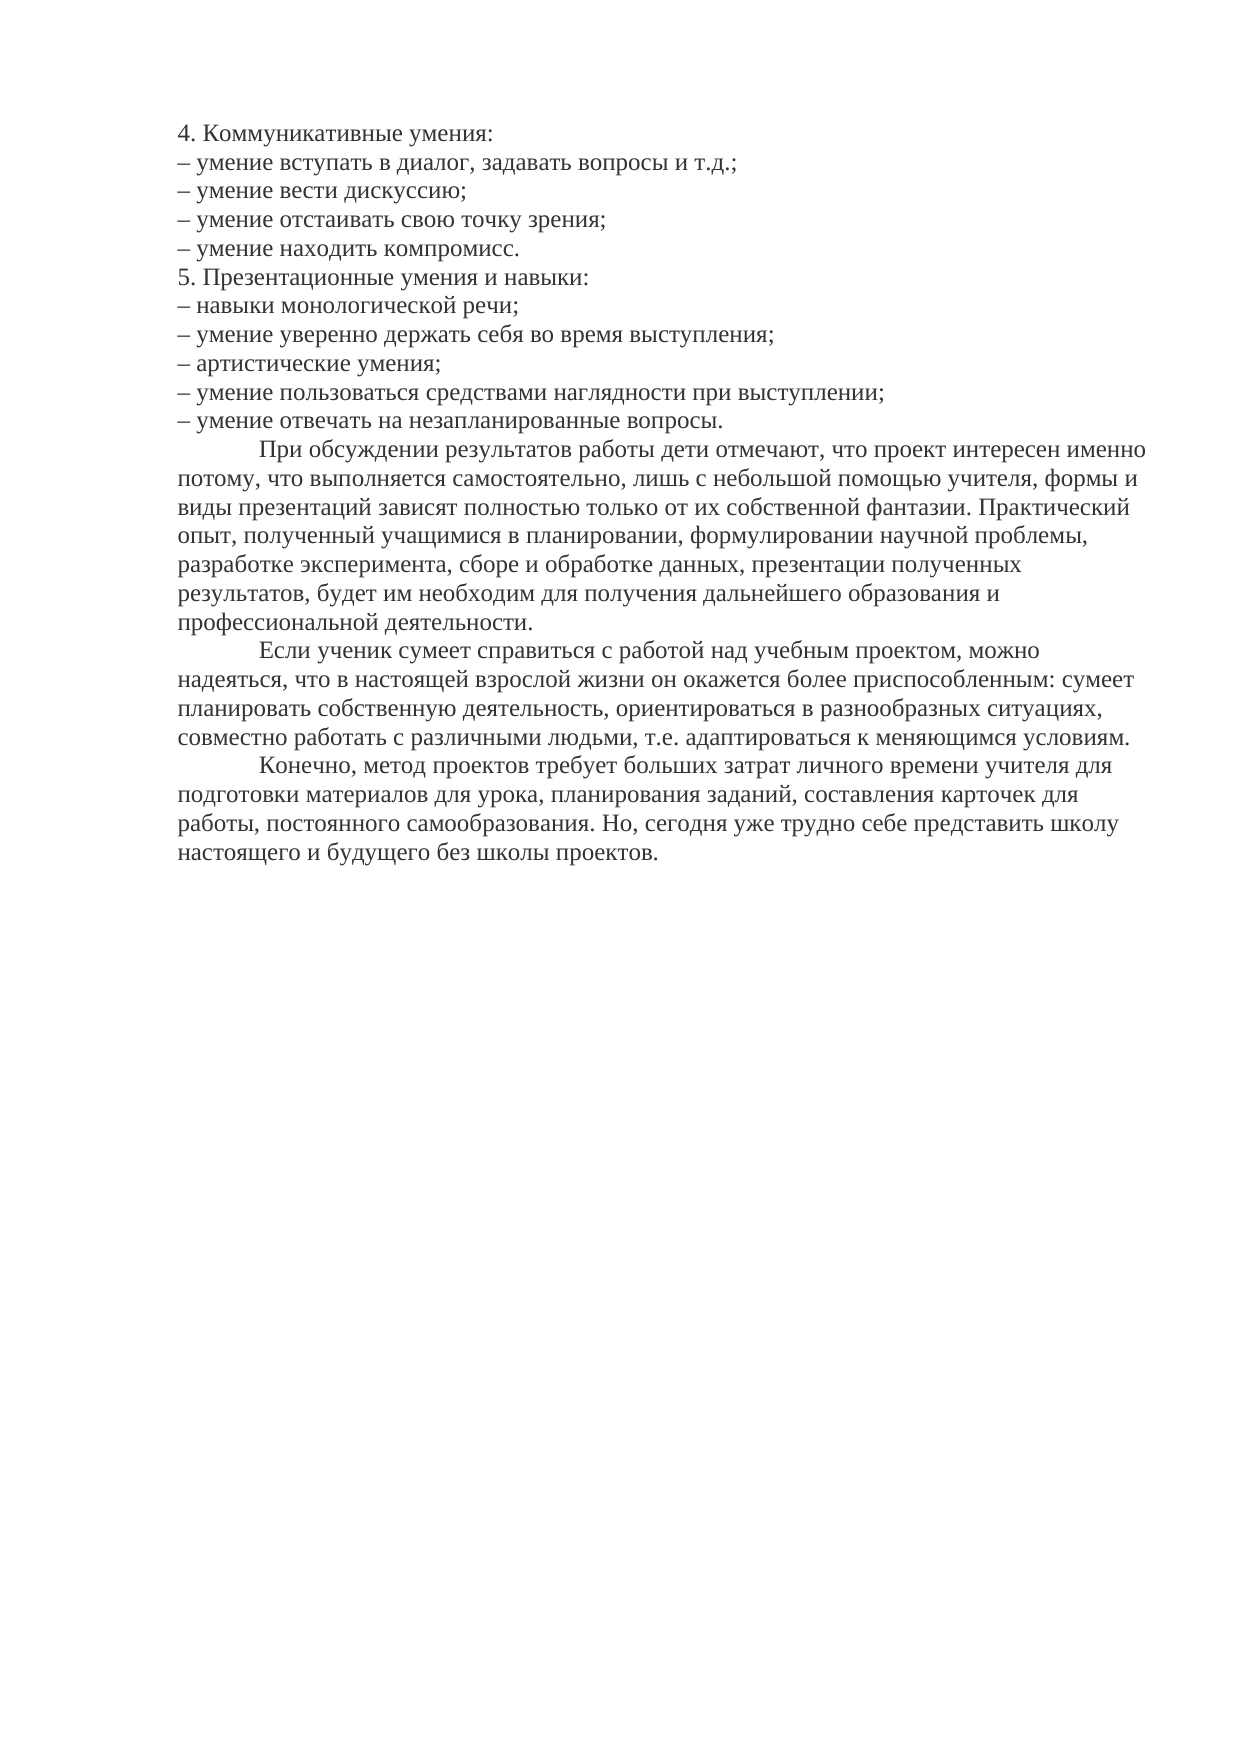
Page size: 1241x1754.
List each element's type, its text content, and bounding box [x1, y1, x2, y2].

text Если ученик сумеет справиться с работой над учебным проектом, можно надеяться, что в настоящей взрослой жизни он окажется более приспособленным: сумеет планировать собственную деятельность, ориентироваться в разнообразных ситуациях, совместно работать с различными людьми, т.е. адаптироваться к меняющимся условиям. [177, 636, 1152, 751]
text При обсуждении результатов работы дети отмечают, что проект интересен именно потому, что выполняется самостоятельно, лишь с небольшой помощью учителя, формы и виды презентаций зависят полностью только от их собственной фантазии. Практический опыт, полученный учащимися в планировании, формулировании научной проблемы, разработке эксперимента, сборе и обработке данных, презентации полученных результатов, будет им необходим для получения дальнейшего образования и профессиональной деятельности. [177, 434, 1152, 636]
text – умение вступать в диалог, задавать вопросы и т.д.; – умение вести дискуссию; – умение отстаивать свою точку зрения; – умение находить компромисс. [177, 147, 1152, 262]
text 4. Коммуникативные умения: [177, 118, 1152, 147]
text Конечно, метод проектов требует больших затрат личного времени учителя для подготовки материалов для урока, планирования заданий, составления карточек для работы, постоянного самообразования. Но, сегодня уже трудно себе представить школу настоящего и будущего без школы проектов. [177, 751, 1152, 866]
text – навыки монологической речи; – умение уверенно держать себя во время выступления; – артистические умения; – умение пользоваться средствами наглядности при выступлении; – умение отвечать на незапланированные вопросы. [177, 291, 1152, 434]
text 5. Презентационные умения и навыки: [177, 262, 1152, 291]
